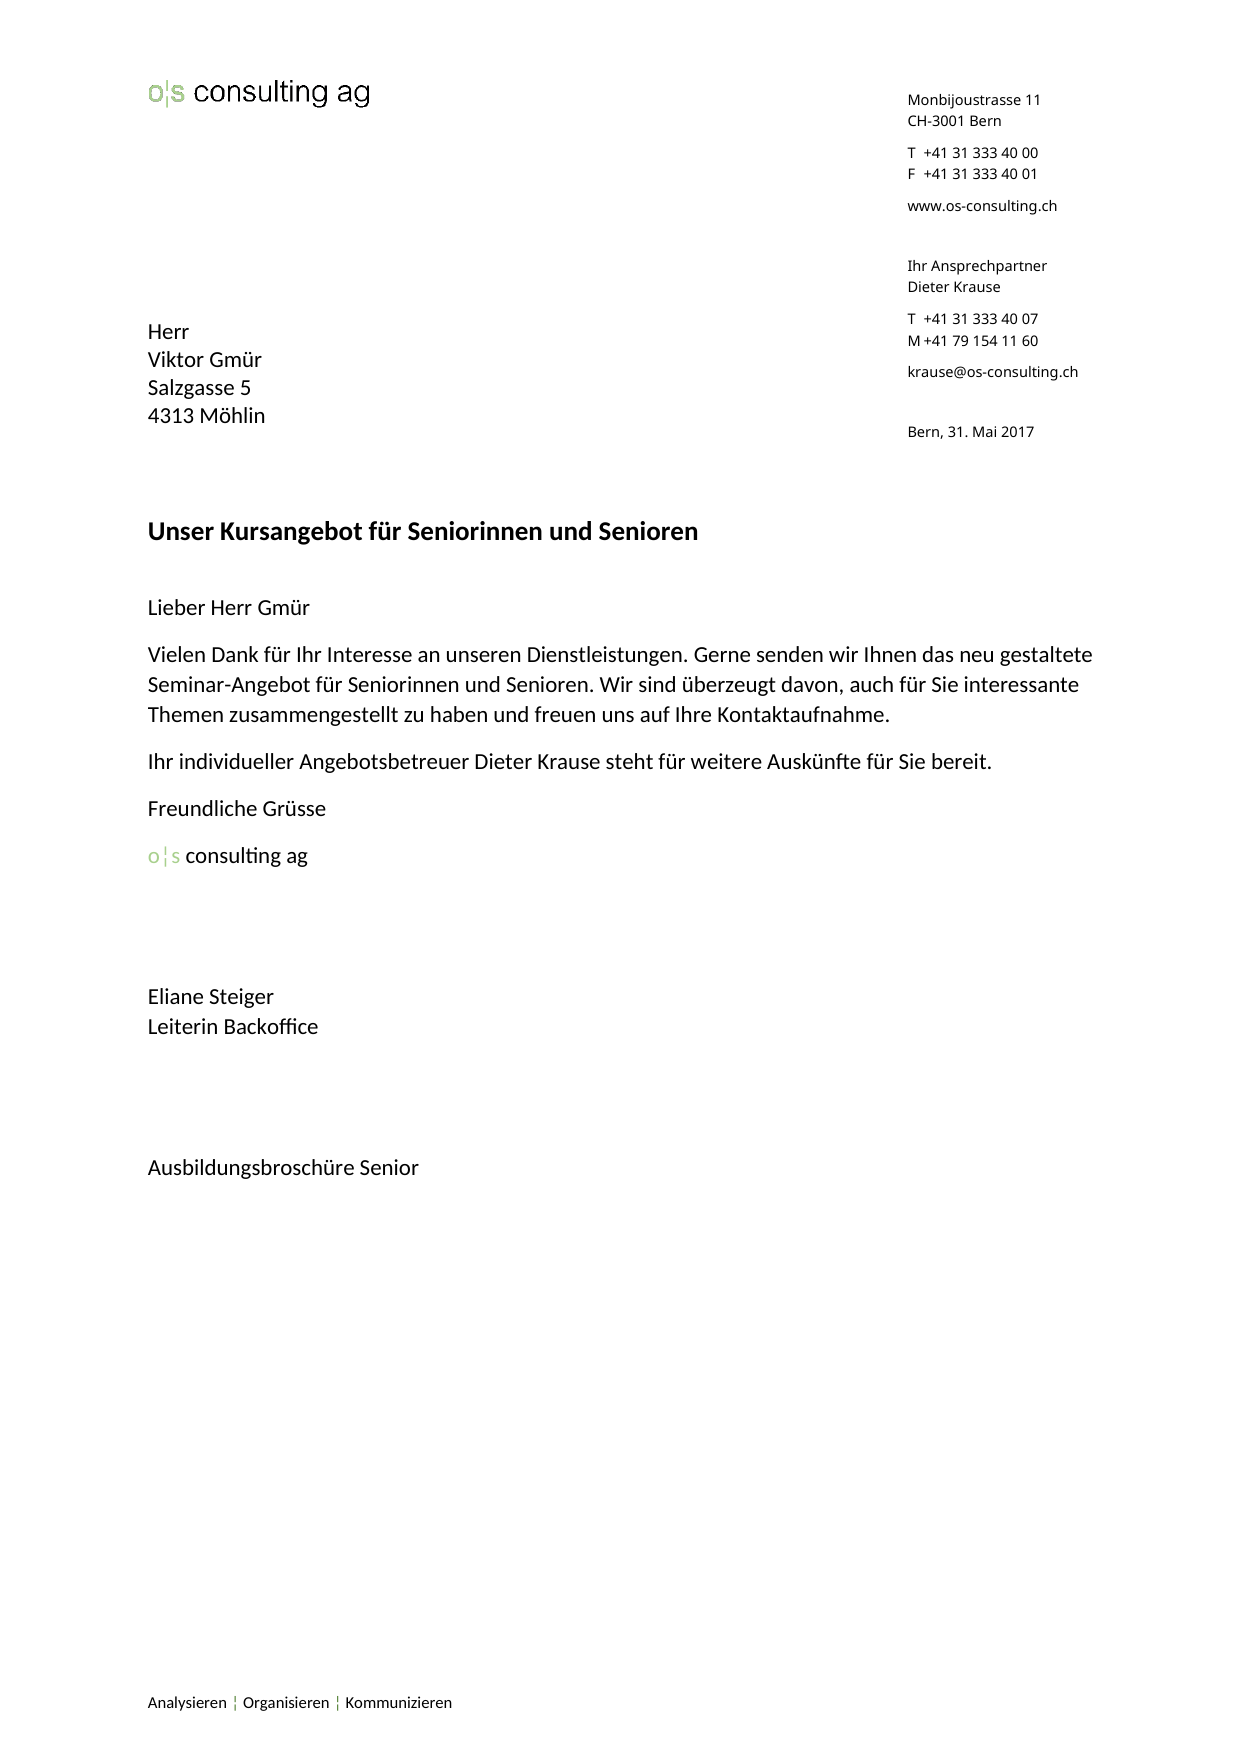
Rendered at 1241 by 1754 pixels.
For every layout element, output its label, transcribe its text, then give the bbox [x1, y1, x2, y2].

text Lieber Herr Gmür [148, 593, 1152, 621]
picture [147, 73, 374, 111]
text Vielen Dank für Ihr Interesse an unseren Dienstleistungen. Gerne senden wir Ihnen das neu gestaltete Seminar-Angebot für Seniorinnen und Senioren. Wir sind überzeugt davon, auch für Sie interessante Themen zusammengestellt zu haben und freuen uns auf Ihre Kontaktaufnahme. [148, 640, 1152, 728]
text Ausbildungsbroschüre Senior [148, 1153, 1152, 1181]
text Eliane Steiger Leiterin Backoffice [148, 982, 1152, 1040]
text o¦s consulting ag [148, 841, 1152, 869]
text Ihr individueller Angebotsbetreuer Dieter Krause steht für weitere Auskünfte für Sie bereit. [148, 747, 1152, 775]
text Freundliche Grüsse [148, 794, 1152, 822]
table_cell Unser Kursangebot für Seniorinnen und Senioren [148, 514, 868, 593]
table_header Herr Viktor Gmür Salzgasse 5 4313 Möhlin [148, 317, 868, 514]
